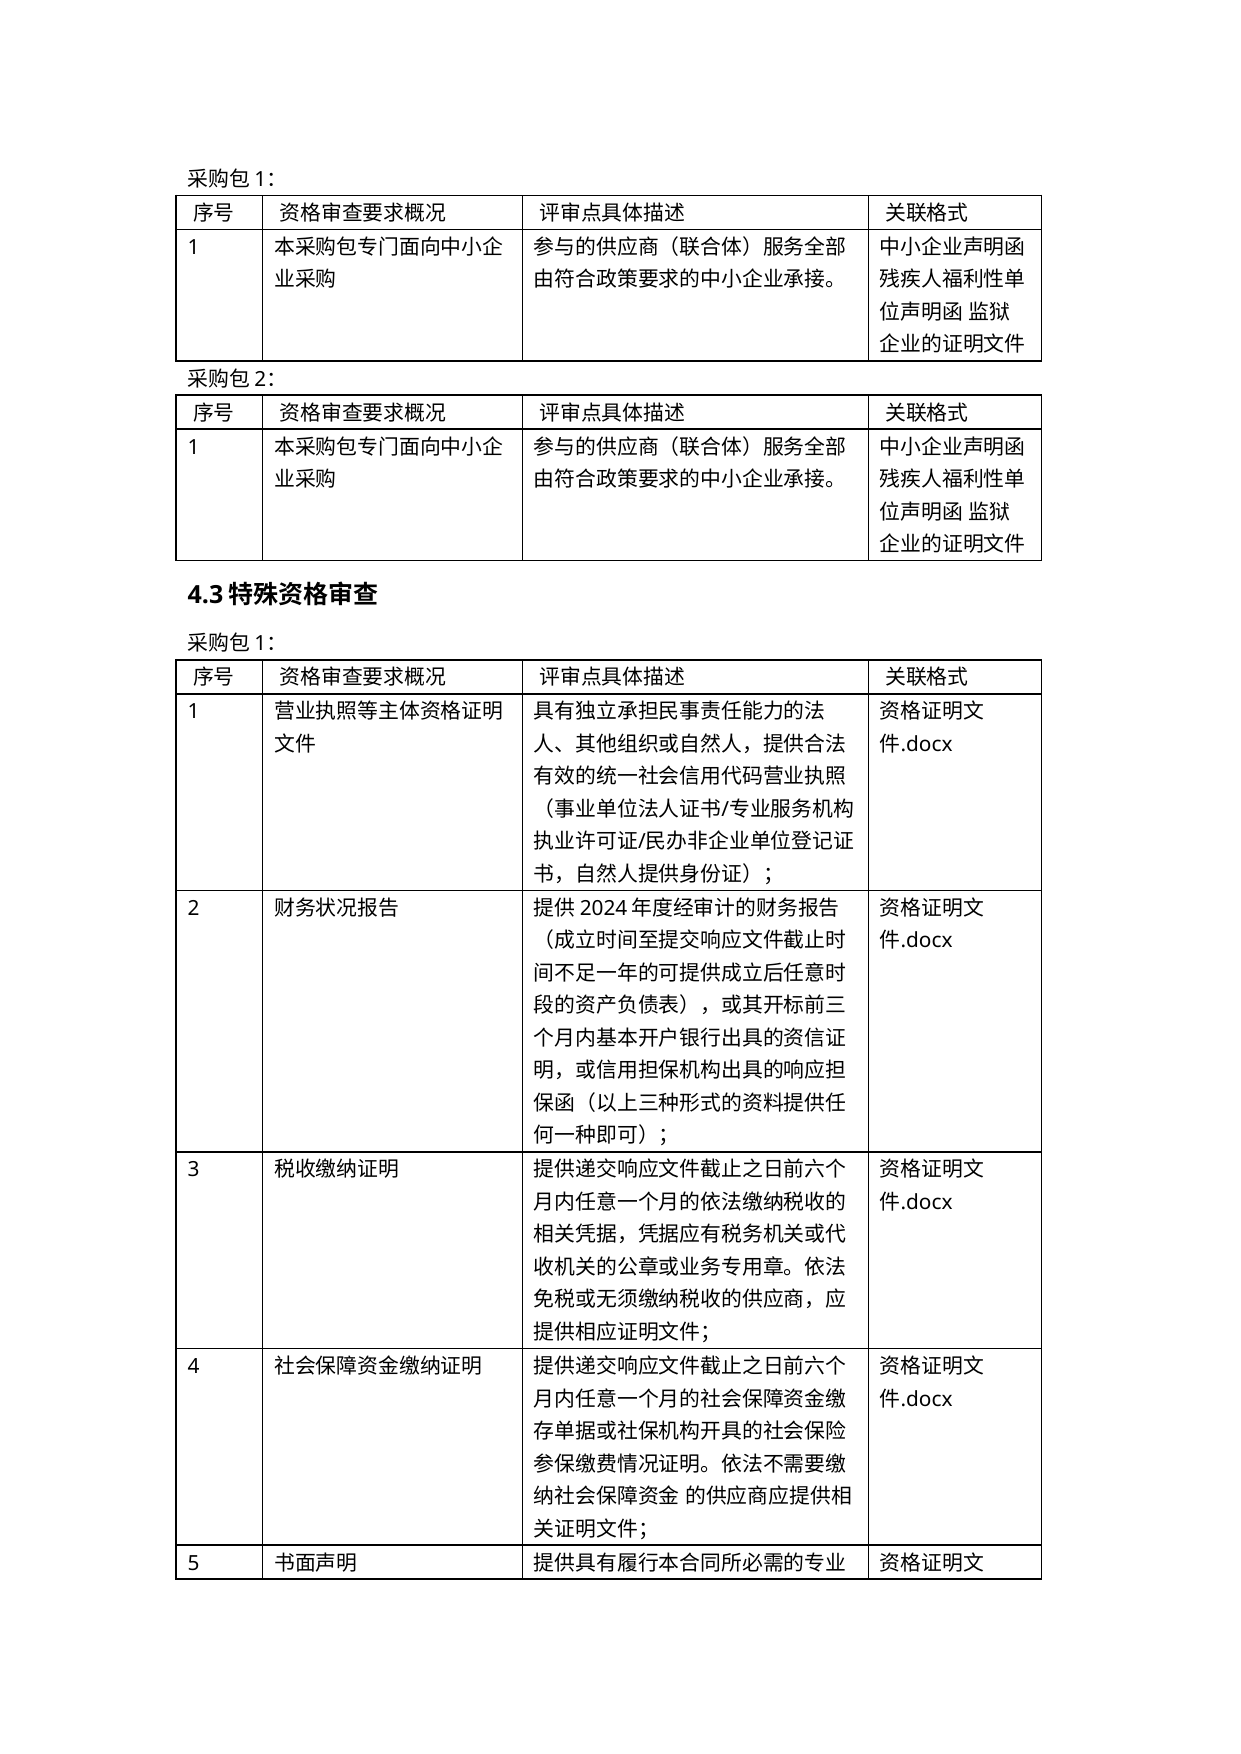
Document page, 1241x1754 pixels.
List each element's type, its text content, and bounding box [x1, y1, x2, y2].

table_cell 中小企业声明函 残疾人福利性单位声明函 监狱企业的证明文件 [869, 230, 1041, 360]
table_cell 财务状况报告 [263, 891, 522, 1151]
table_cell 提供递交响应文件截止之日前六个月内任意一个月的社会保障资金缴存单据或社保机构开具的社会保险参保缴费情况证明。依法不需要缴纳社会保障资金 的供应商应提供相关证明文件； [523, 1349, 868, 1544]
table_cell 3 [177, 1153, 262, 1348]
table_cell 资格证明文件.docx [869, 1349, 1041, 1544]
table_cell 税收缴纳证明 [263, 1153, 522, 1348]
table_cell 参与的供应商（联合体）服务全部由符合政策要求的中小企业承接。 [523, 430, 868, 560]
table_cell 资格证明文件.docx [869, 1546, 1041, 1578]
table_cell 书面声明 [263, 1546, 522, 1578]
table_header 序号 [177, 196, 262, 228]
table_cell 4 [177, 1349, 262, 1544]
table_header 评审点具体描述 [523, 196, 868, 228]
table_header 关联格式 [869, 661, 1041, 693]
text 采购包2： [187, 362, 1053, 394]
table_cell 资格证明文件.docx [869, 1153, 1041, 1348]
table_header 资格审查要求概况 [263, 661, 522, 693]
table_cell 参与的供应商（联合体）服务全部由符合政策要求的中小企业承接。 [523, 230, 868, 360]
table_header 资格审查要求概况 [263, 196, 522, 228]
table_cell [523, 1546, 868, 1578]
table_cell 本采购包专门面向中小企业采购 [263, 430, 522, 560]
text 采购包1： [187, 162, 1053, 194]
table_cell 资格证明文件.docx [869, 891, 1041, 1151]
table_cell 1 [177, 695, 262, 889]
table_header 资格审查要求概况 [263, 396, 522, 428]
table_header 评审点具体描述 [523, 396, 868, 428]
table_cell 提供递交响应文件截止之日前六个月内任意一个月的依法缴纳税收的相关凭据，凭据应有税务机关或代收机关的公章或业务专用章。依法免税或无须缴纳税收的供应商，应提供相应证明文件； [523, 1153, 868, 1348]
table_header 评审点具体描述 [523, 661, 868, 693]
table_cell 营业执照等主体资格证明文件 [263, 695, 522, 889]
table_header 关联格式 [869, 196, 1041, 228]
table_cell 1 [177, 230, 262, 360]
text 采购包1： [187, 626, 1053, 659]
table_cell 本采购包专门面向中小企业采购 [263, 230, 522, 360]
table_cell 具有独立承担民事责任能力的法人、其他组织或自然人，提供合法有效的统一社会信用代码营业执照（事业单位法人证书/专业服务机构执业许可证/民办非企业单位登记证书，自然人提供身份证）； [523, 695, 868, 889]
table_header 关联格式 [869, 396, 1041, 428]
table_cell 提供2024年度经审计的财务报告（成立时间至提交响应文件截止时间不足一年的可提供成立后任意时段的资产负债表），或其开标前三个月内基本开户银行出具的资信证明，或信用担保机构出具的响应担保函（以上三种形式的资料提供任何一种即可）； [523, 891, 868, 1151]
table_cell 中小企业声明函 残疾人福利性单位声明函 监狱企业的证明文件 [869, 430, 1041, 560]
table_cell 社会保障资金缴纳证明 [263, 1349, 522, 1544]
table_header 序号 [177, 661, 262, 693]
text 4.3特殊资格审查 [187, 561, 1053, 626]
table_cell 1 [177, 430, 262, 560]
table_cell 2 [177, 891, 262, 1151]
table_header 序号 [177, 396, 262, 428]
table_cell 5 [177, 1546, 262, 1578]
table_cell 资格证明文件.docx [869, 695, 1041, 889]
